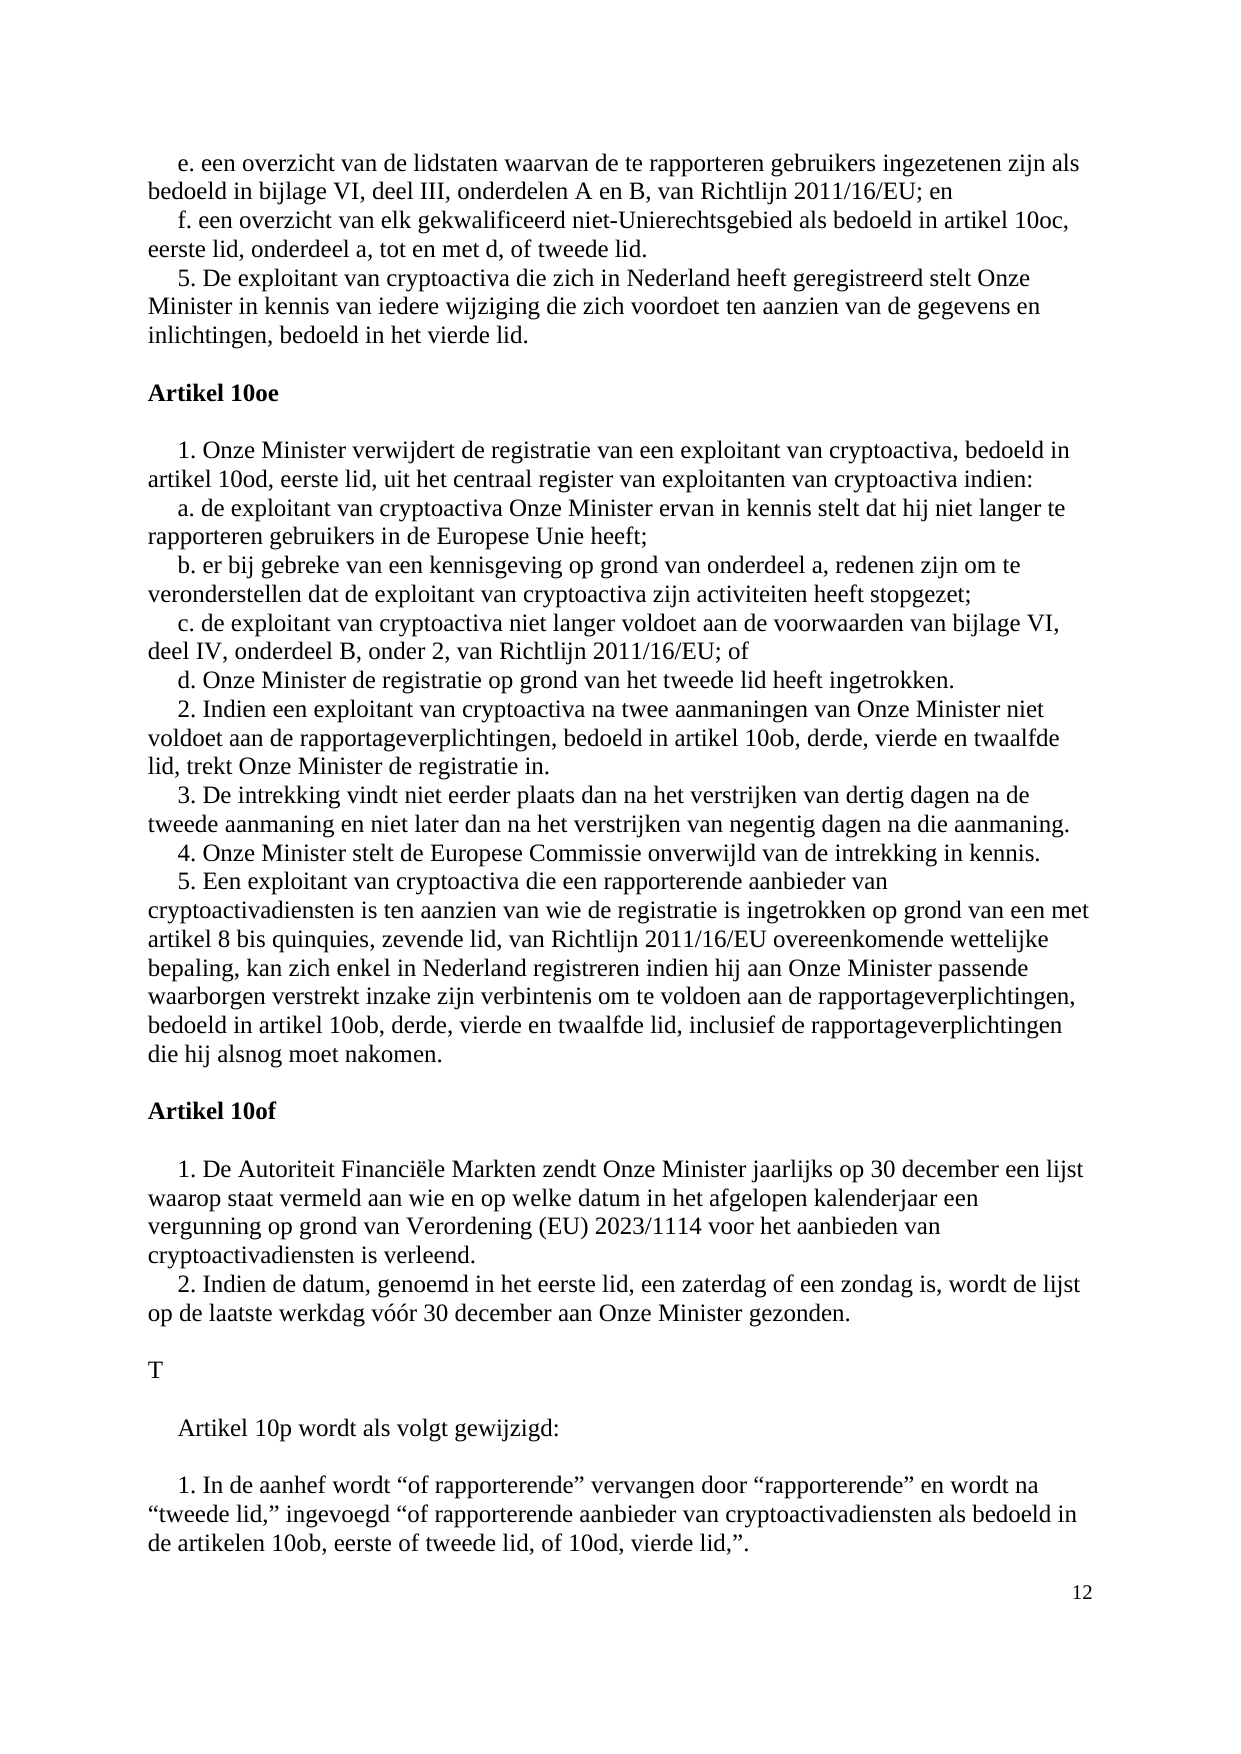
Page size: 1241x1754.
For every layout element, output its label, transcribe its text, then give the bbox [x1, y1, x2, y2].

text 5. Een exploitant van cryptoactiva die een rapporterende aanbieder van cryptoactivadiensten is ten aanzien van wie de registratie is ingetrokken op grond van een met artikel 8 bis quinquies, zevende lid, van Richtlijn 2011/16/EU overeenkomende wettelijke bepaling, kan zich enkel in Nederland registreren indien hij aan Onze Minister passende waarborgen verstrekt inzake zijn verbintenis om te voldoen aan de rapportageverplichtingen, bedoeld in artikel 10ob, derde, vierde en twaalfde lid, inclusief de rapportageverplichtingen die hij alsnog moet nakomen. [148, 866, 1092, 1068]
text Artikel 10p wordt als volgt gewijzigd: [148, 1413, 1092, 1441]
text b. er bij gebreke van een kennisgeving op grond van onderdeel a, redenen zijn om te veronderstellen dat de exploitant van cryptoactiva zijn activiteiten heeft stopgezet; [148, 550, 1092, 608]
text T [148, 1355, 1092, 1384]
text 1. De Autoriteit Financiële Markten zendt Onze Minister jaarlijks op 30 december een lijst waarop staat vermeld aan wie en op welke datum in het afgelopen kalenderjaar een vergunning op grond van Verordening (EU) 2023/1114 voor het aanbieden van cryptoactivadiensten is verleend. [148, 1154, 1092, 1269]
text 2. Indien een exploitant van cryptoactiva na twee aanmaningen van Onze Minister niet voldoet aan de rapportageverplichtingen, bedoeld in artikel 10ob, derde, vierde en twaalfde lid, trekt Onze Minister de registratie in. [148, 694, 1092, 780]
text 1. In de aanhef wordt “of rapporterende” vervangen door “rapporterende” en wordt na “tweede lid,” ingevoegd “of rapporterende aanbieder van cryptoactivadiensten als bedoeld in de artikelen 10ob, eerste of tweede lid, of 10od, vierde lid,”. [148, 1470, 1092, 1556]
text Artikel 10of [148, 1096, 1092, 1125]
text 4. Onze Minister stelt de Europese Commissie onverwijld van de intrekking in kennis. [148, 838, 1092, 866]
text d. Onze Minister de registratie op grond van het tweede lid heeft ingetrokken. [148, 665, 1092, 694]
text Artikel 10oe [148, 378, 1092, 406]
text 2. Indien de datum, genoemd in het eerste lid, een zaterdag of een zondag is, wordt de lijst op de laatste werkdag vóór 30 december aan Onze Minister gezonden. [148, 1269, 1092, 1326]
text c. de exploitant van cryptoactiva niet langer voldoet aan de voorwaarden van bijlage VI, deel IV, onderdeel B, onder 2, van Richtlijn 2011/16/EU; of [148, 608, 1092, 665]
text a. de exploitant van cryptoactiva Onze Minister ervan in kennis stelt dat hij niet langer te rapporteren gebruikers in de Europese Unie heeft; [148, 493, 1092, 550]
text e. een overzicht van de lidstaten waarvan de te rapporteren gebruikers ingezetenen zijn als bedoeld in bijlage VI, deel III, onderdelen A en B, van Richtlijn 2011/16/EU; en [148, 148, 1092, 205]
text 1. Onze Minister verwijdert de registratie van een exploitant van cryptoactiva, bedoeld in artikel 10od, eerste lid, uit het centraal register van exploitanten van cryptoactiva indien: [148, 435, 1092, 493]
text f. een overzicht van elk gekwalificeerd niet-Unierechtsgebied als bedoeld in artikel 10oc, eerste lid, onderdeel a, tot en met d, of tweede lid. [148, 205, 1092, 263]
text 5. De exploitant van cryptoactiva die zich in Nederland heeft geregistreerd stelt Onze Minister in kennis van iedere wijziging die zich voordoet ten aanzien van de gegevens en inlichtingen, bedoeld in het vierde lid. [148, 263, 1092, 349]
text 3. De intrekking vindt niet eerder plaats dan na het verstrijken van dertig dagen na de tweede aanmaning en niet later dan na het verstrijken van negentig dagen na die aanmaning. [148, 780, 1092, 838]
